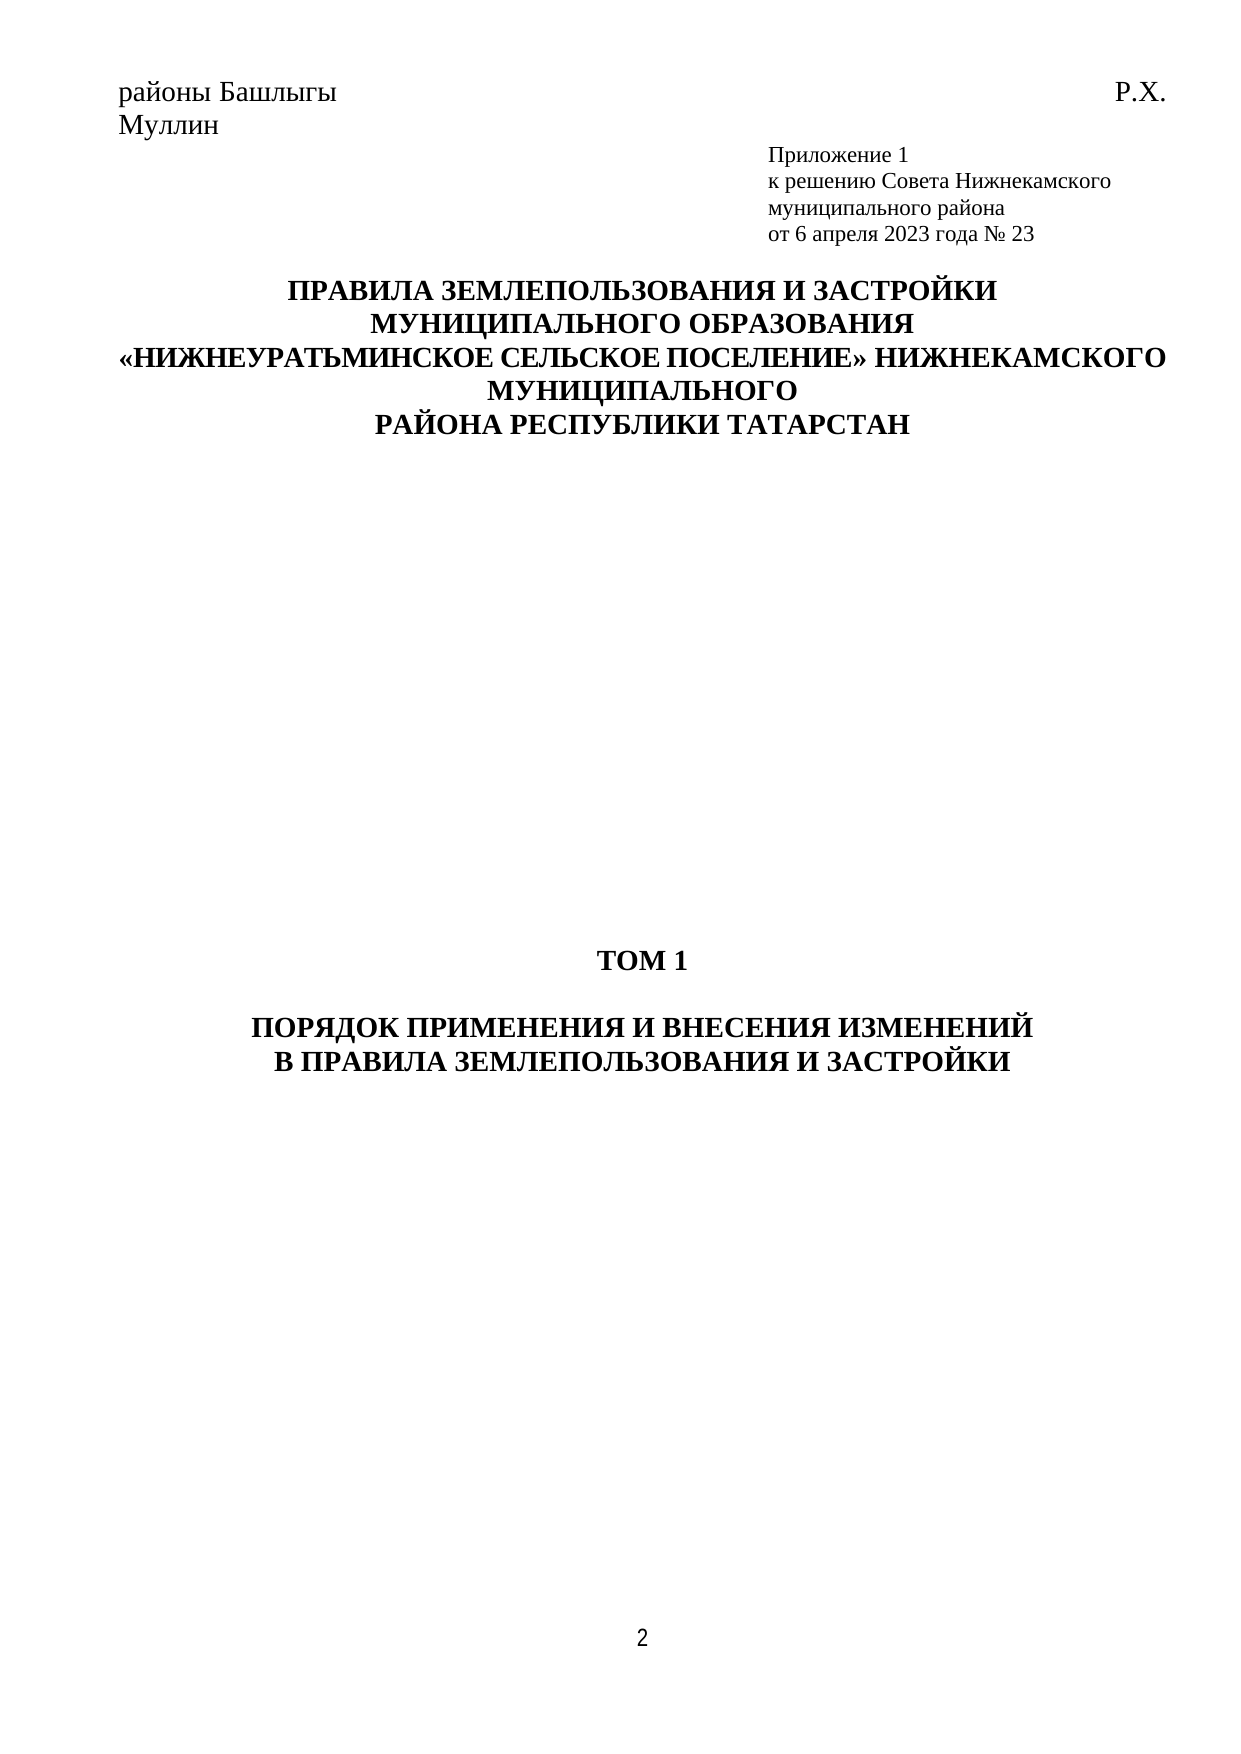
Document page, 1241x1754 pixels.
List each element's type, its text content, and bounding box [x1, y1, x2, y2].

text Приложение 1 [768, 141, 1167, 167]
text ТОМ 1 [118, 943, 1167, 977]
text к решению Совета Нижнекамского [768, 167, 1167, 194]
text районы Башлыгы Р.Х. Муллин [118, 74, 1167, 141]
text РАЙОНА РЕСПУБЛИКИ ТАТАРСТАН [118, 407, 1167, 440]
text «НИЖНЕУРАТЬМИНСКОЕ СЕЛЬСКОЕ ПОСЕЛЕНИЕ» НИЖНЕКАМСКОГО МУНИЦИПАЛЬНОГО [118, 340, 1167, 407]
text ПОРЯДОК ПРИМЕНЕНИЯ И ВНЕСЕНИЯ ИЗМЕНЕНИЙ [118, 1011, 1167, 1044]
text ПРАВИЛА ЗЕМЛЕПОЛЬЗОВАНИЯ И ЗАСТРОЙКИ [118, 273, 1167, 306]
text от 6 апреля 2023 года № 23 [768, 220, 1167, 246]
text МУНИЦИПАЛЬНОГО ОБРАЗОВАНИЯ [118, 306, 1167, 340]
text муниципального района [768, 194, 1167, 220]
text В ПРАВИЛА ЗЕМЛЕПОЛЬЗОВАНИЯ И ЗАСТРОЙКИ [118, 1044, 1167, 1078]
